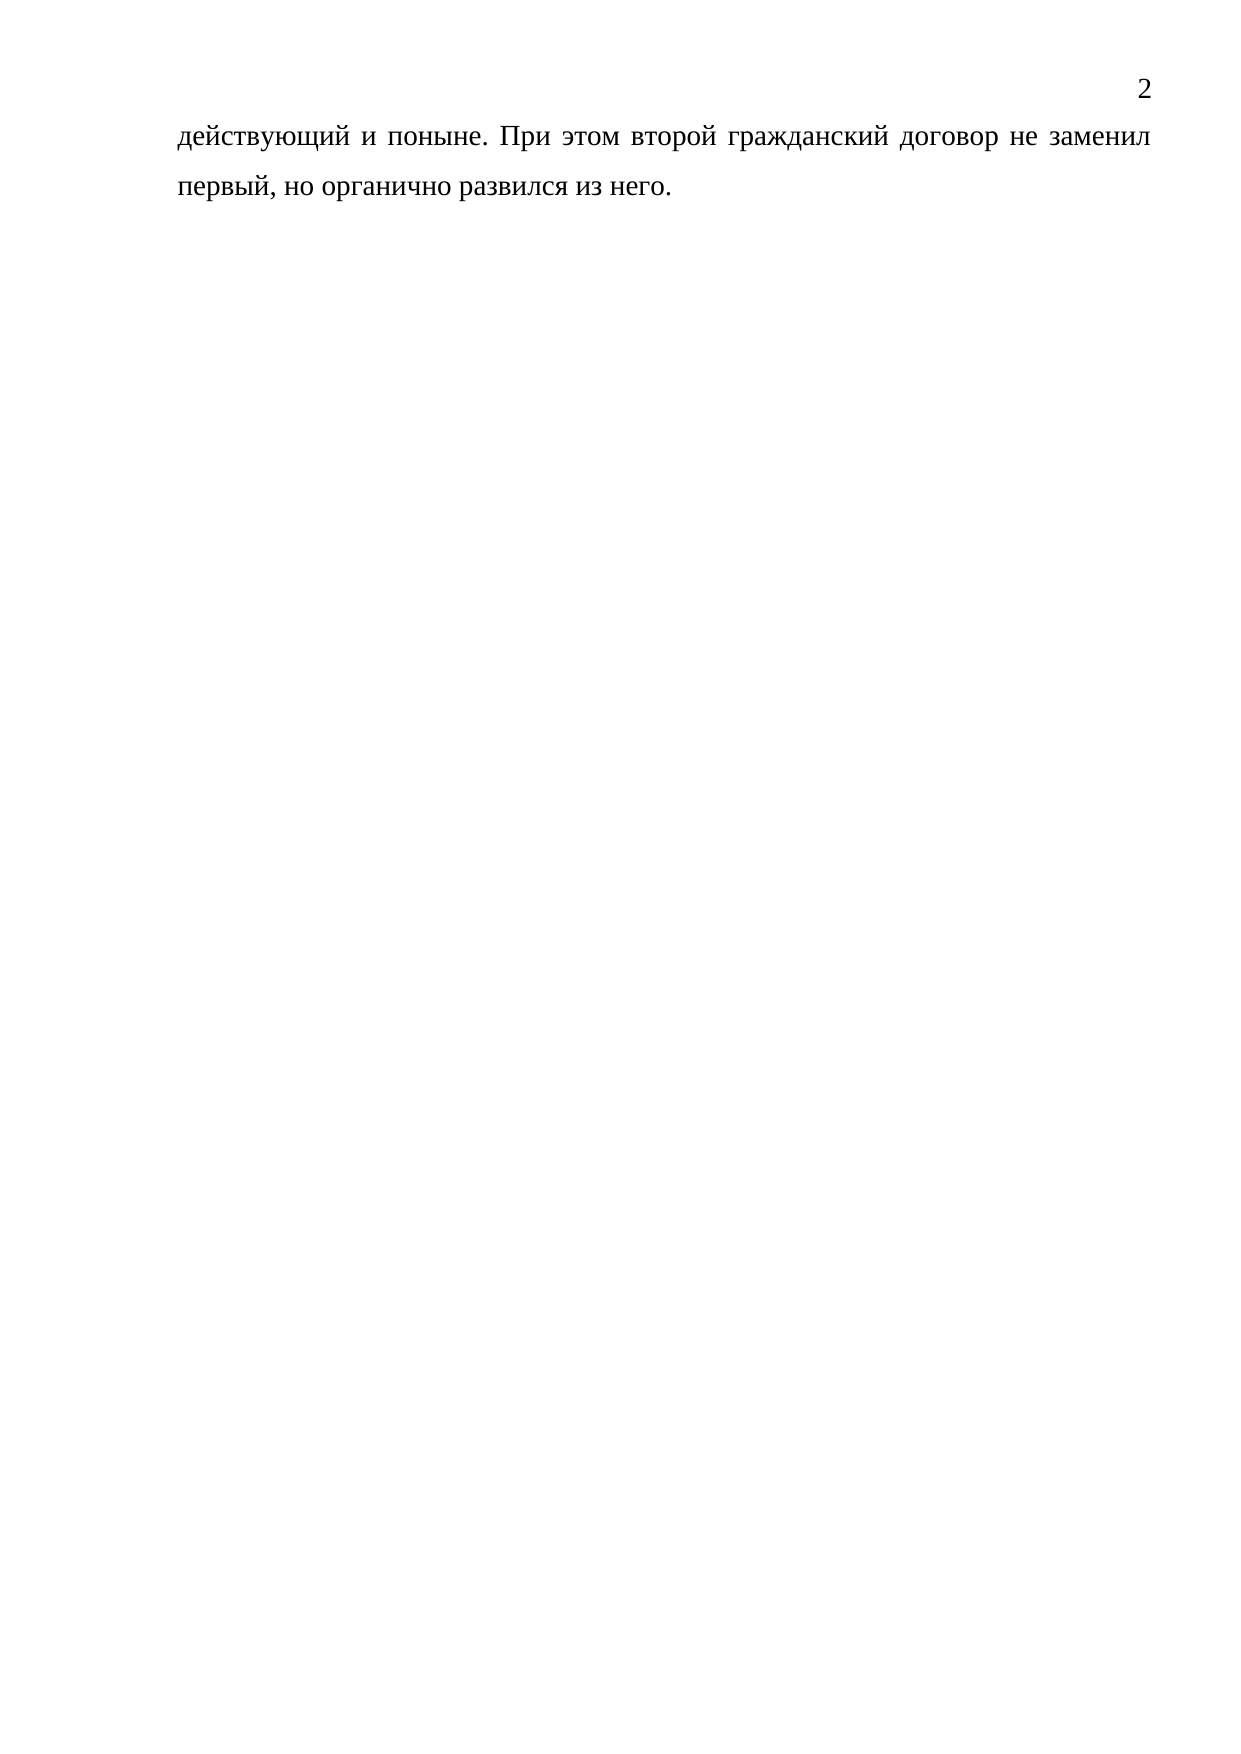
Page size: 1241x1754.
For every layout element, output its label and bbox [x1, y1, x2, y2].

text [177, 118, 1152, 202]
